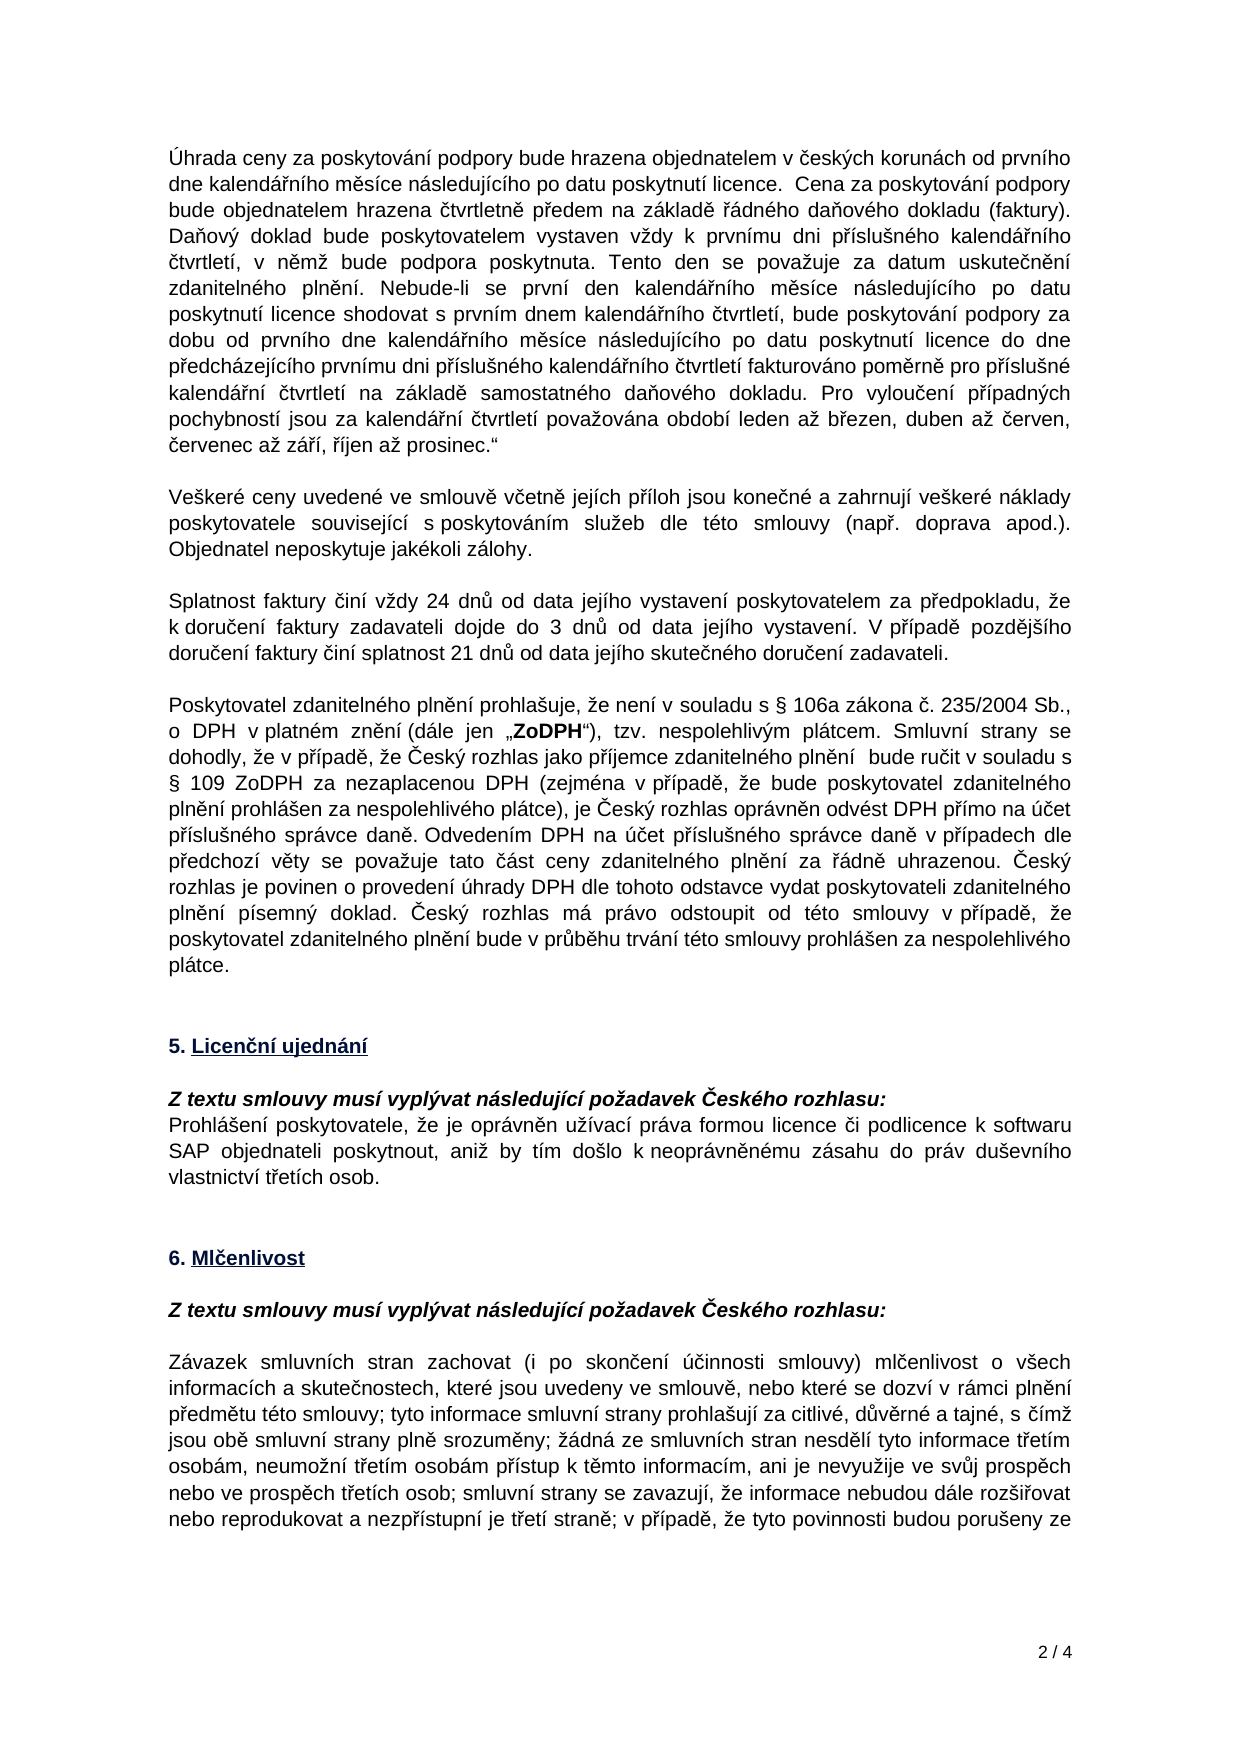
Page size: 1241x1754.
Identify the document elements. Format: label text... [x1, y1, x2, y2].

list Veškeré ceny uvedené ve smlouvě včetně jejích příloh jsou konečné a zahrnují veškeré náklady poskytovatele související s poskytováním služeb dle této smlouvy (např. doprava apod.). Objednatel neposkytuje jakékoli zálohy. [168, 483, 1072, 561]
text Z textu smlouvy musí vyplývat následující požadavek Českého rozhlasu: [168, 1297, 1072, 1323]
text Prohlášení poskytovatele, že je oprávněn užívací práva formou licence či podlicence k softwaru SAP objednateli poskytnout, aniž by tím došlo k neoprávněnému zásahu do práv duševního vlastnictví třetích osob. [168, 1111, 1072, 1189]
subtitle Mlčenlivost [168, 1242, 1072, 1271]
text Splatnost faktury činí vždy 24 dnů od data jejího vystavení poskytovatelem za předpokladu, že k doručení faktury zadavateli dojde do 3 dnů od data jejího vystavení. V případě pozdějšího doručení faktury činí splatnost 21 dnů od data jejího skutečného doručení zadavateli. [168, 587, 1072, 666]
text Z textu smlouvy musí vyplývat následující požadavek Českého rozhlasu: [168, 1085, 1072, 1111]
list Poskytovatel zdanitelného plnění prohlašuje, že není v souladu s § 106a zákona č. 235/2004 Sb., o DPH v platném znění (dále jen „ZoDPH“), tzv. nespolehlivým plátcem. Smluvní strany se dohodly, že v případě, že Český rozhlas jako příjemce zdanitelného plnění bude ručit v souladu s § 109 ZoDPH za nezaplacenou DPH (zejména v případě, že bude poskytovatel zdanitelného plnění prohlášen za nespolehlivého plátce), je Český rozhlas oprávněn odvést DPH přímo na účet příslušného správce daně. Odvedením DPH na účet příslušného správce daně v případech dle předchozí věty se považuje tato část ceny zdanitelného plnění za řádně uhrazenou. Český rozhlas je povinen o provedení úhrady DPH dle tohoto odstavce vydat poskytovateli zdanitelného plnění písemný doklad. Český rozhlas má právo odstoupit od této smlouvy v případě, že poskytovatel zdanitelného plnění bude v průběhu trvání této smlouvy prohlášen za nespolehlivého plátce. [168, 692, 1072, 978]
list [168, 1349, 1072, 1531]
list Úhrada ceny za poskytování podpory bude hrazena objednatelem v českých korunách od prvního dne kalendářního měsíce následujícího po datu poskytnutí licence. Cena za poskytování podpory bude objednatelem hrazena čtvrtletně předem na základě řádného daňového dokladu (faktury). Daňový doklad bude poskytovatelem vystaven vždy k prvnímu dni příslušného kalendářního čtvrtletí, v němž bude podpora poskytnuta. Tento den se považuje za datum uskutečnění zdanitelného plnění. Nebude-li se první den kalendářního měsíce následujícího po datu poskytnutí licence shodovat s prvním dnem kalendářního čtvrtletí, bude poskytování podpory za dobu od prvního dne kalendářního měsíce následujícího po datu poskytnutí licence do dne předcházejícího prvnímu dni příslušného kalendářního čtvrtletí fakturováno poměrně pro příslušné kalendářní čtvrtletí na základě samostatného daňového dokladu. Pro vyloučení případných pochybností jsou za kalendářní čtvrtletí považována období leden až březen, duben až červen, červenec až září, říjen až prosinec.“ [168, 145, 1072, 457]
subtitle Licenční ujednání [168, 1030, 1072, 1059]
